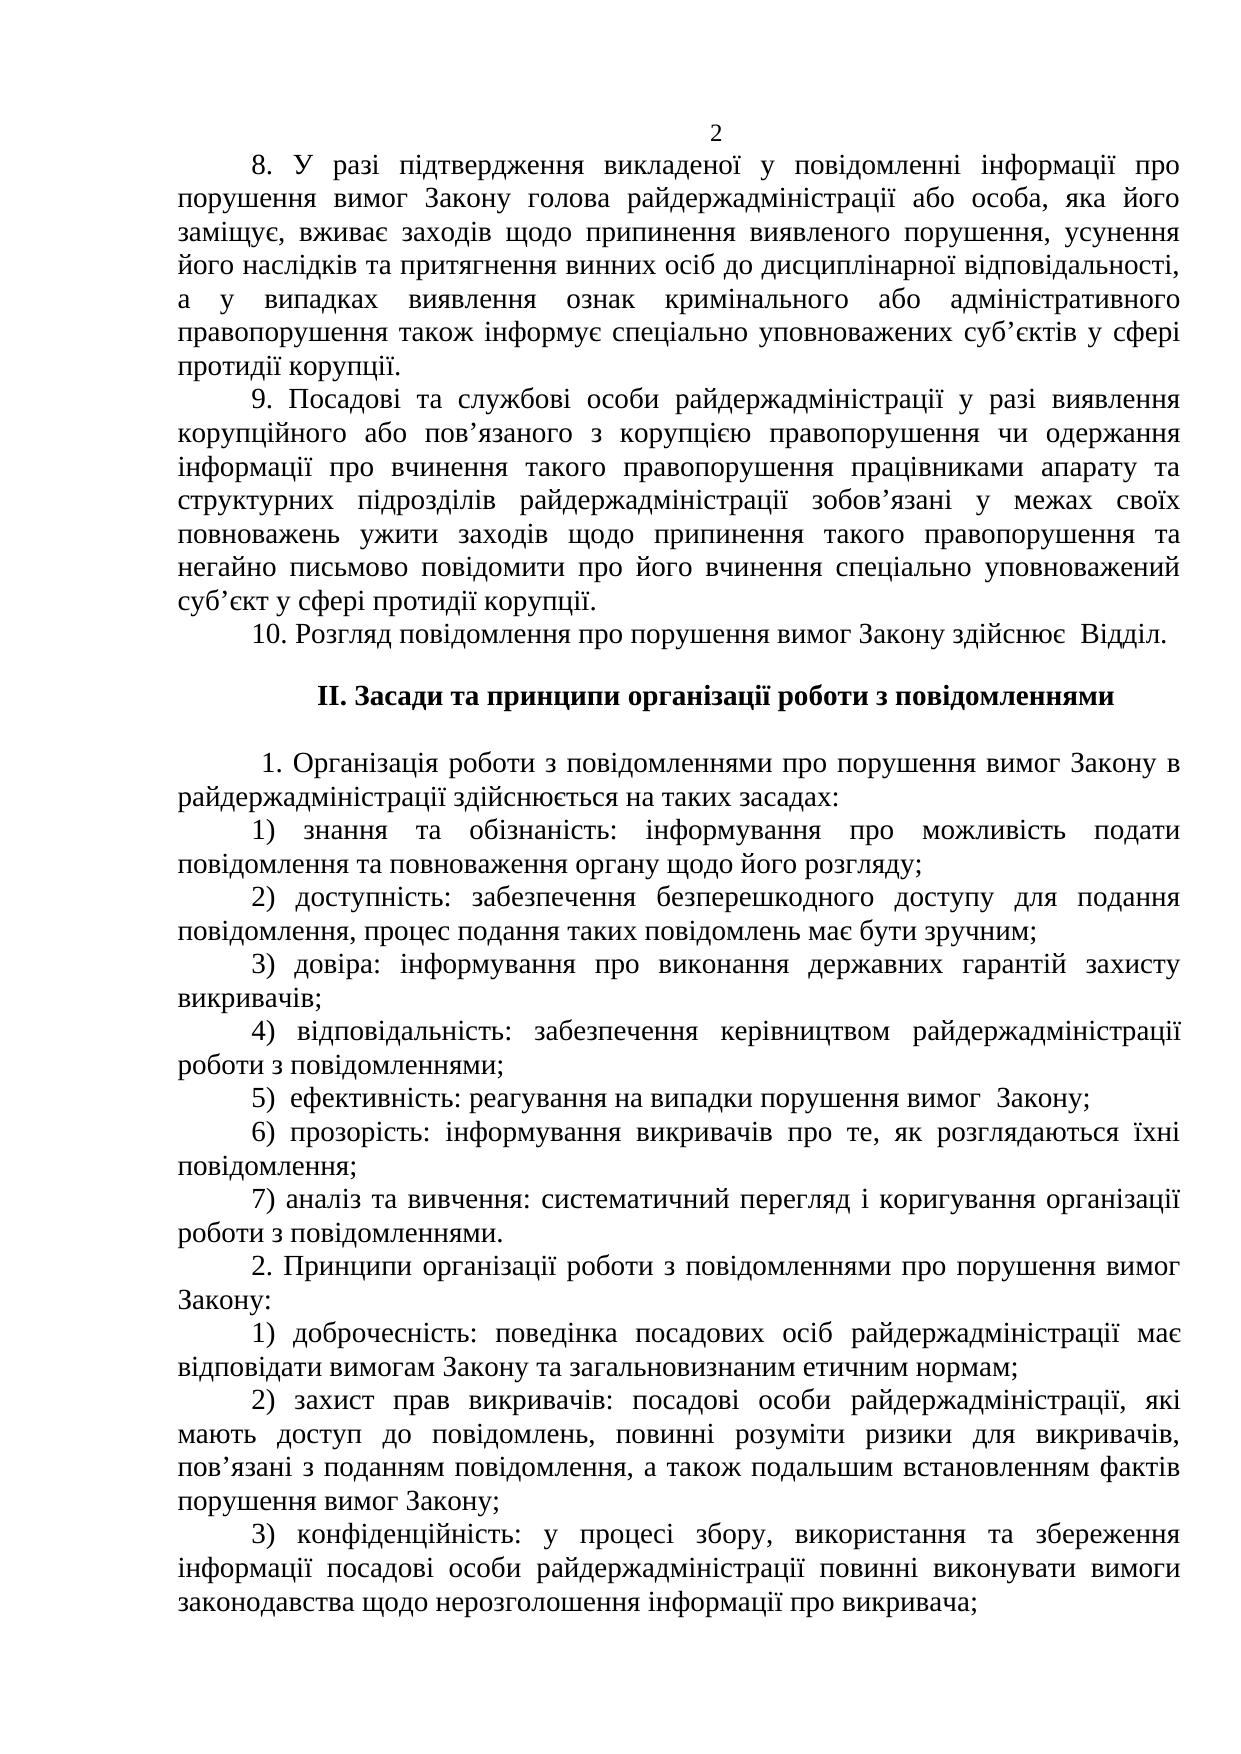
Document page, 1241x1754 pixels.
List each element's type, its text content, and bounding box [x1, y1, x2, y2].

text 10. Розгляд повідомлення про порушення вимог Закону здійснює Відділ. [177, 616, 1181, 650]
text 1. Організація роботи з повідомленнями про порушення вимог Закону в райдержадміністрації здійснюється на таких засадах: [177, 745, 1181, 812]
text 3) конфіденційність: у процесі збору, використання та збереження інформації посадові особи райдержадміністрації повинні виконувати вимоги законодавства щодо нерозголошення інформації про викривача; [177, 1517, 1181, 1617]
text ІІ. Засади та принципи організації роботи з повідомленнями [177, 678, 1181, 712]
text 9. Посадові та службові особи райдержадміністрації у разі виявлення корупційного або пов’язаного з корупцією правопорушення чи одержання інформації про вчинення такого правопорушення працівниками апарату та структурних підрозділів райдержадміністрації зобов’язані у межах своїх повноважень ужити заходів щодо припинення такого правопорушення та негайно письмово повідомити про його вчинення спеціально уповноважений суб’єкт у сфері протидії корупції. [177, 382, 1181, 616]
text 4) відповідальність: забезпечення керівництвом райдержадміністрації роботи з повідомленнями; [177, 1013, 1181, 1081]
text 6) прозорість: інформування викривачів про те, як розглядаються їхні повідомлення; [177, 1114, 1181, 1181]
text 2 [177, 118, 1181, 147]
text 2. Принципи організації роботи з повідомленнями про порушення вимог Закону: [177, 1248, 1181, 1315]
text 2) захист прав викривачів: посадові особи райдержадміністрації, які мають доступ до повідомлень, повинні розуміти ризики для викривачів, пов’язані з поданням повідомлення, а також подальшим встановленням фактів порушення вимог Закону; [177, 1382, 1181, 1517]
text 1) знання та обізнаність: інформування про можливість подати повідомлення та повноваження органу щодо його розгляду; [177, 812, 1181, 879]
text 7) аналіз та вивчення: систематичний перегляд і коригування організації роботи з повідомленнями. [177, 1181, 1181, 1248]
text 5) ефективність: реагування на випадки порушення вимог Закону; [177, 1081, 1181, 1114]
text 8. У разі підтвердження викладеної у повідомленні інформації про порушення вимог Закону голова райдержадміністрації або особа, яка його заміщує, вживає заходів щодо припинення виявленого порушення, усунення його наслідків та притягнення винних осіб до дисциплінарної відповідальності, а у випадках виявлення ознак кримінального або адміністративного правопорушення також інформує спеціально уповноважених суб’єктів у сфері протидії корупції. [177, 147, 1181, 382]
text 1) доброчесність: поведінка посадових осіб райдержадміністрації має відповідати вимогам Закону та загальновизнаним етичним нормам; [177, 1315, 1181, 1382]
text 2) доступність: забезпечення безперешкодного доступу для подання повідомлення, процес подання таких повідомлень має бути зручним; [177, 879, 1181, 946]
text 3) довіра: інформування про виконання державних гарантій захисту викривачів; [177, 946, 1181, 1013]
